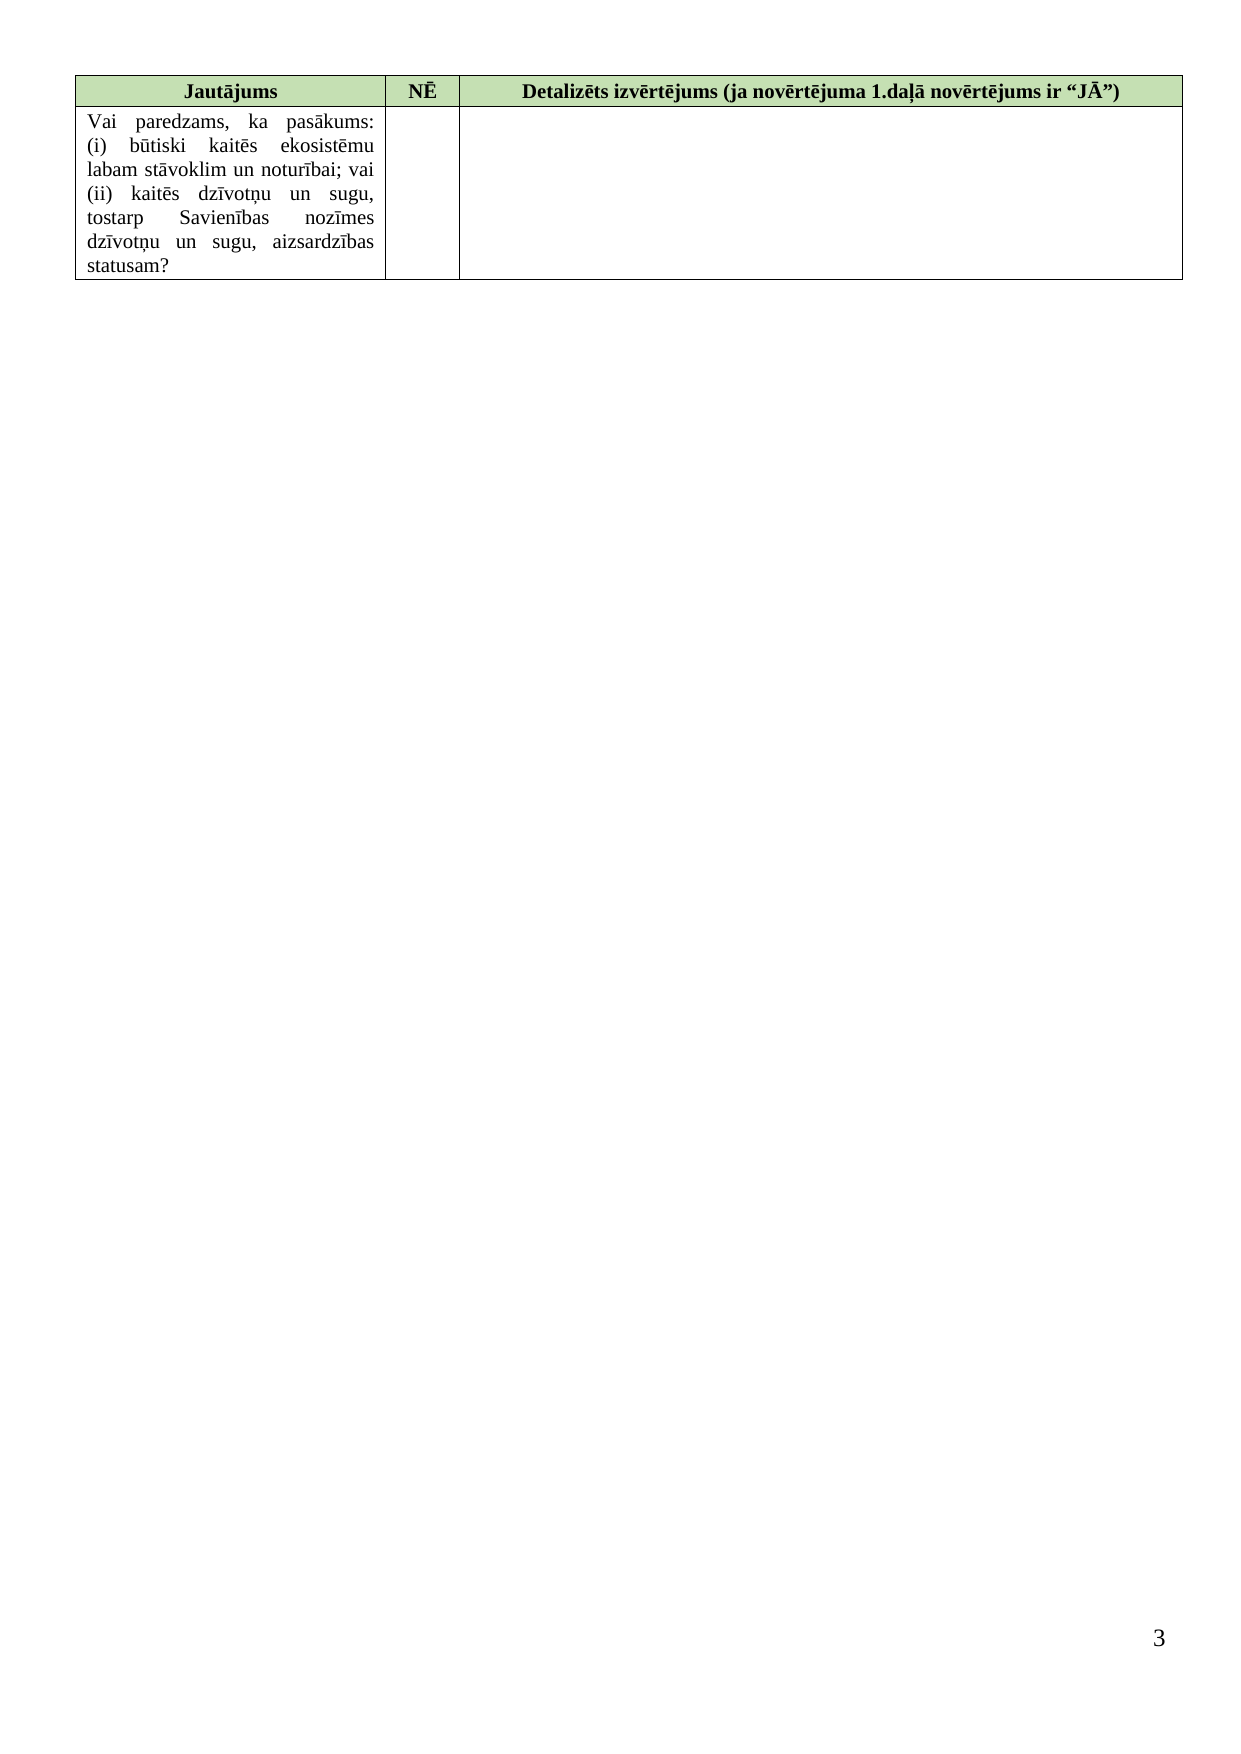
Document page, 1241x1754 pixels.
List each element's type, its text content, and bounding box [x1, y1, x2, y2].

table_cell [76, 107, 385, 279]
table_cell [386, 107, 459, 279]
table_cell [460, 107, 1182, 279]
table_header Jautājums [76, 76, 385, 106]
table_header Detalizēts izvērtējums (ja novērtējuma 1.daļā novērtējums ir “JĀ”) [460, 76, 1182, 106]
table_header NĒ [386, 76, 459, 106]
